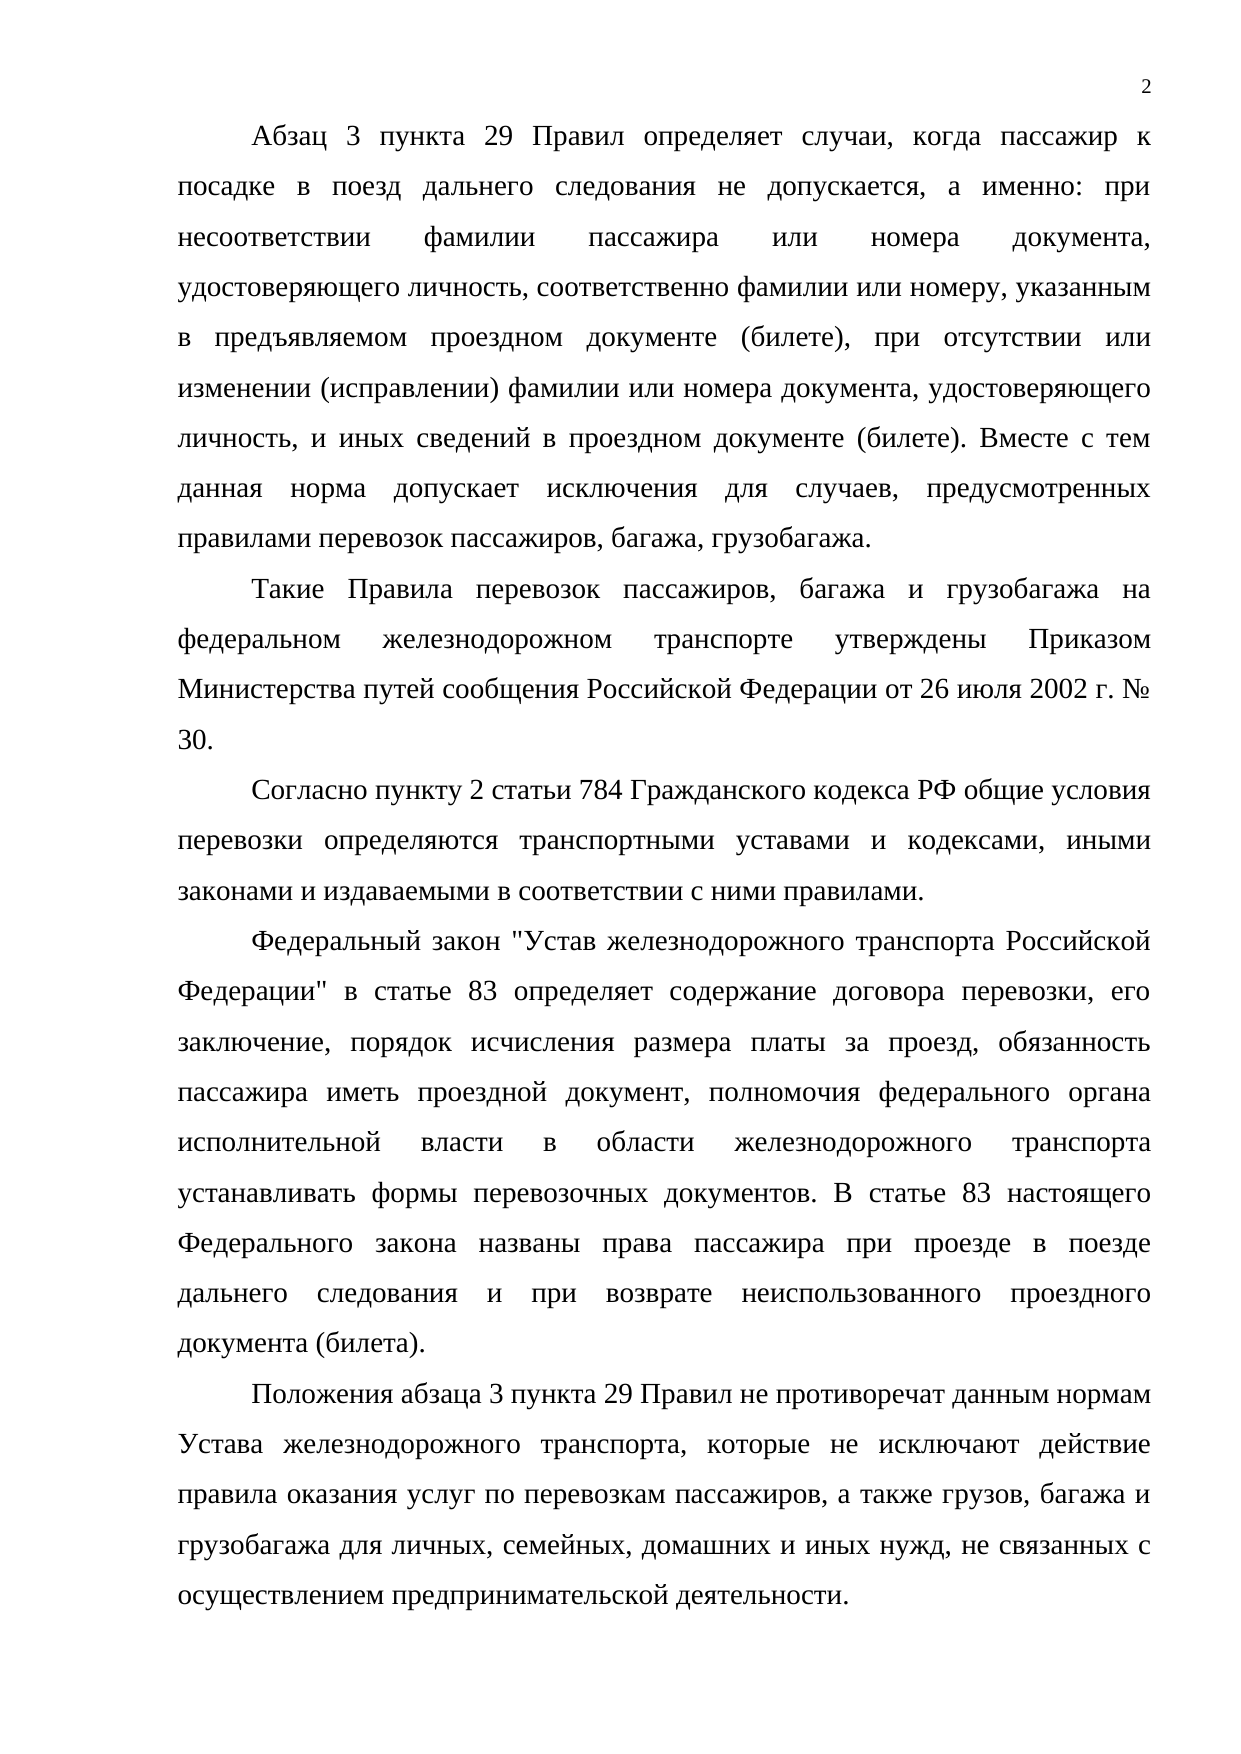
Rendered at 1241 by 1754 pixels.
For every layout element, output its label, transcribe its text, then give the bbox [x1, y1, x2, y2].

text Согласно пункту 2 статьи 784 Гражданского кодекса РФ общие условия перевозки определяются транспортными уставами и кодексами, иными законами и издаваемыми в соответствии с ними правилами. [177, 772, 1152, 906]
text Положения абзаца 3 пункта 29 Правил не противоречат данным нормам Устава железнодорожного транспорта, которые не исключают действие правила оказания услуг по перевозкам пассажиров, а также грузов, багажа и грузобагажа для личных, семейных, домашних и иных нужд, не связанных с осуществлением предпринимательской деятельности. [177, 1376, 1152, 1611]
text Федеральный закон "Устав железнодорожного транспорта Российской Федерации" в статье 83 определяет содержание договора перевозки, его заключение, порядок исчисления размера платы за проезд, обязанность пассажира иметь проездной документ, полномочия федерального органа исполнительной власти в области железнодорожного транспорта устанавливать формы перевозочных документов. В статье 83 настоящего Федерального закона названы права пассажира при проезде в поезде дальнего следования и при возврате неиспользованного проездного документа (билета). [177, 923, 1152, 1359]
text Такие Правила перевозок пассажиров, багажа и грузобагажа на федеральном железнодорожном транспорте утверждены Приказом Министерства путей сообщения Российской Федерации от 26 июля 2002 г. № 30. [177, 571, 1152, 755]
text Абзац 3 пункта 29 Правил определяет случаи, когда пассажир к посадке в поезд дальнего следования не допускается, а именно: при несоответствии фамилии пассажира или номера документа, удостоверяющего личность, соответственно фамилии или номеру, указанным в предъявляемом проездном документе (билете), при отсутствии или изменении (исправлении) фамилии или номера документа, удостоверяющего личность, и иных сведений в проездном документе (билете). Вместе с тем данная норма допускает исключения для случаев, предусмотренных правилами перевозок пассажиров, багажа, грузобагажа. [177, 118, 1152, 554]
